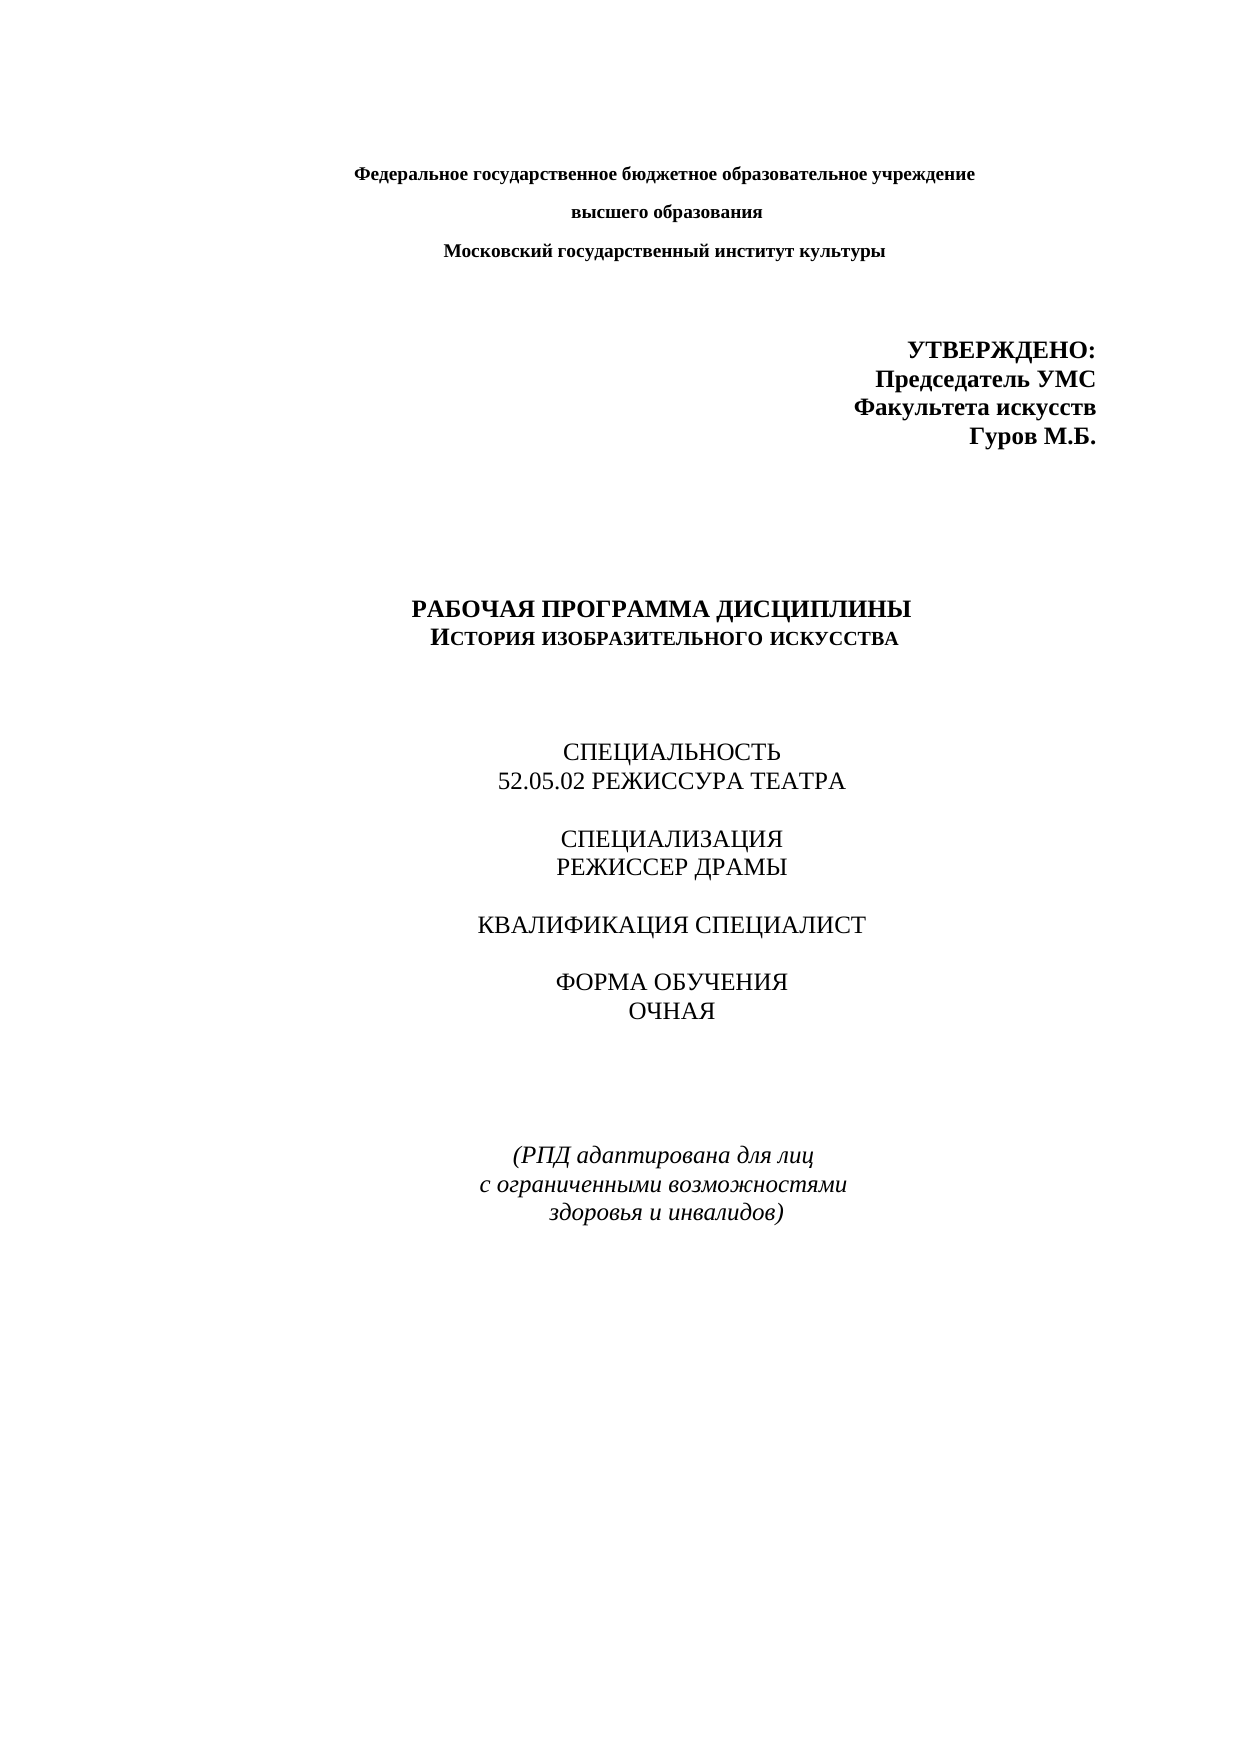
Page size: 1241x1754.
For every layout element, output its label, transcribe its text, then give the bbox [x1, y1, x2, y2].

text СПЕЦИАЛЬНОСТЬ [192, 737, 1152, 766]
text ФОРМА ОБУЧЕНИЯ [192, 967, 1152, 996]
text СПЕЦИАЛИЗАЦИЯ [192, 824, 1152, 852]
text ОЧНАЯ [192, 996, 1152, 1025]
table_header УТВЕРЖДЕНО: Председатель УМС Факультета искусств Гуров М.Б. [665, 335, 1107, 450]
text Московский государственный институт культуры [177, 239, 1152, 277]
text здоровья и инвалидов) [177, 1197, 1152, 1226]
text РЕЖИССЕР ДРАМЫ [192, 852, 1152, 881]
text с ограниченными возможностями [177, 1169, 1152, 1197]
text высшего образования [177, 201, 1152, 239]
text (РПД адаптирована для лиц [177, 1140, 1152, 1169]
text 52.05.02 РЕЖИССУРА ТЕАТРА [192, 766, 1152, 795]
text Федеральное государственное бюджетное образовательное учреждение [177, 162, 1152, 201]
text РАБОЧАЯ ПРОГРАММА ДИСЦИПЛИНЫ История изобразительного искусства [177, 594, 1152, 651]
text КВАЛИФИКАЦИЯ СПЕЦИАЛИСТ [192, 910, 1152, 939]
